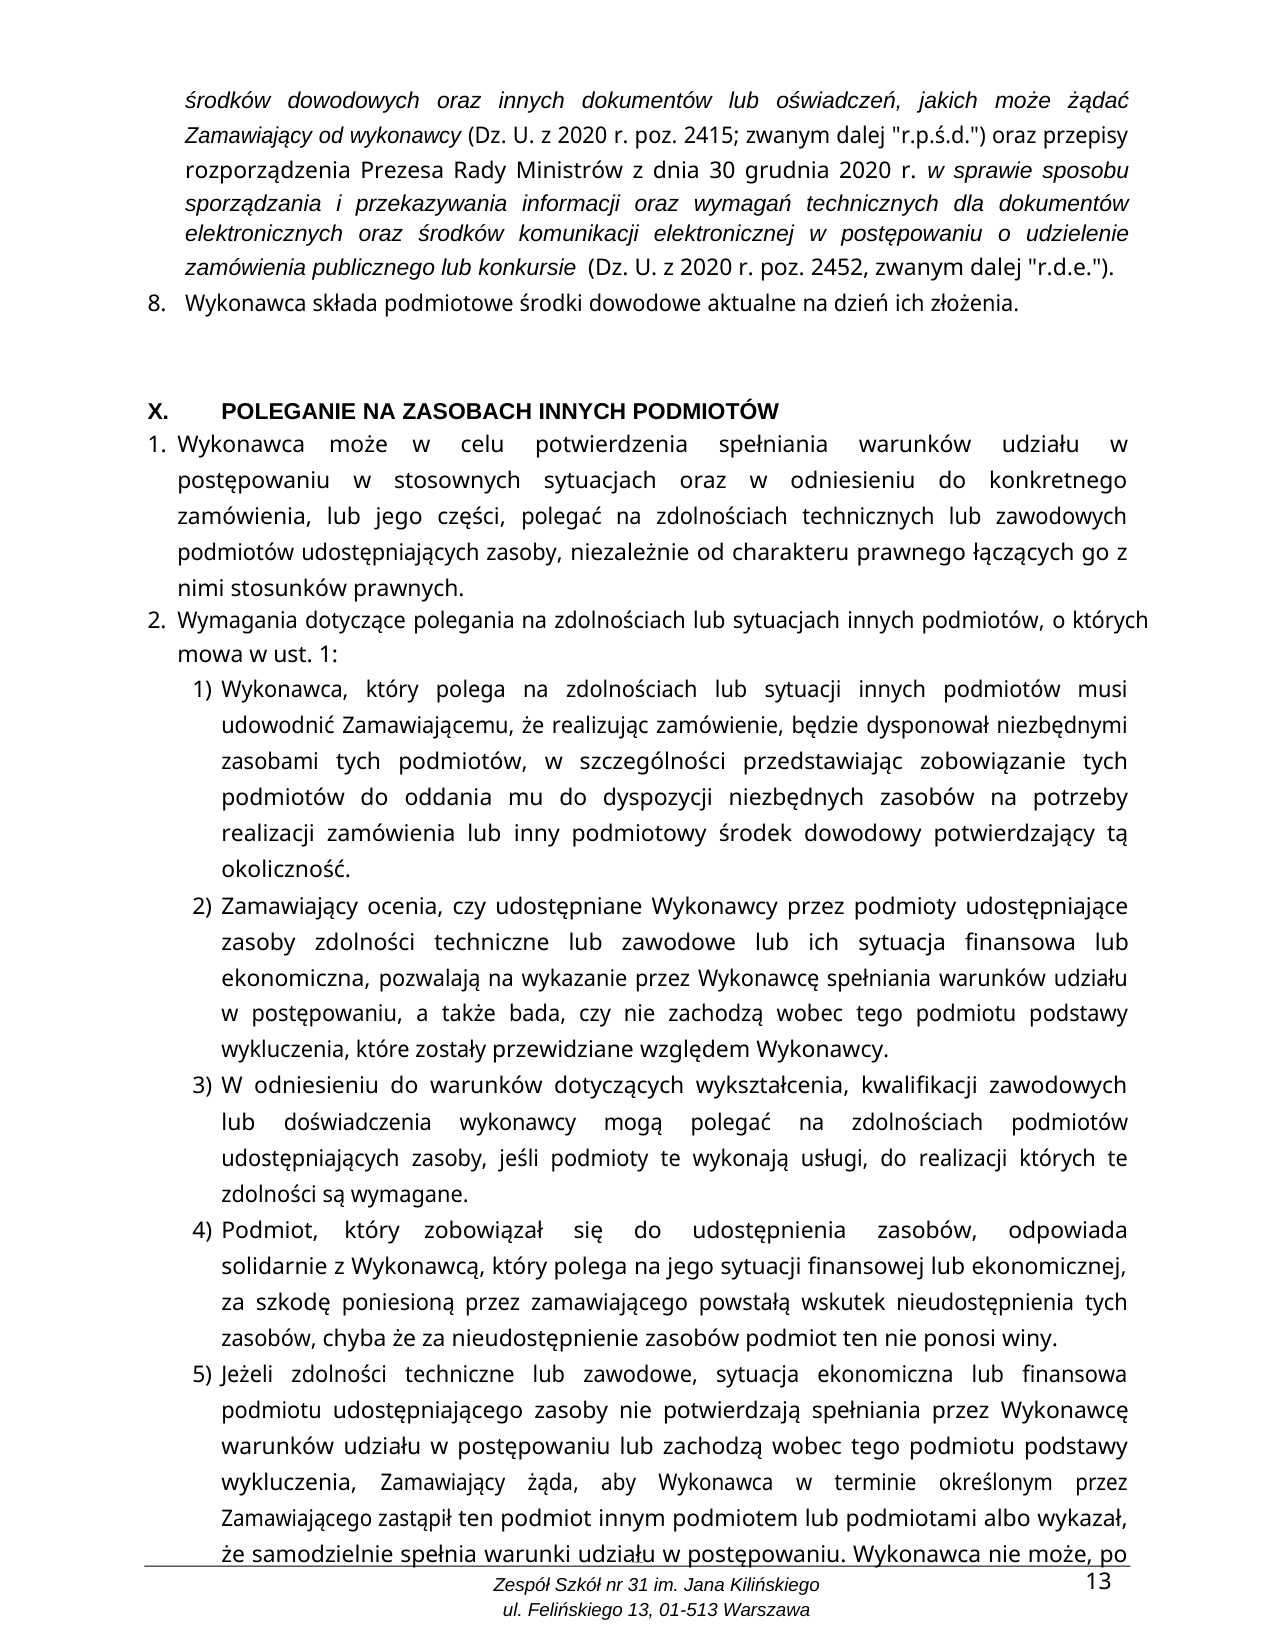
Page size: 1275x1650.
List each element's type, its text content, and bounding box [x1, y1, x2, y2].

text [185, 87, 1129, 282]
list Wykonawca, który polega na zdolnościach lub sytuacji innych podmiotów musi udowodnić Zamawiającemu, że realizując zamówienie, będzie dysponował niezbędnymi zasobami tych podmiotów, w szczególności przedstawiając zobowiązanie tych podmiotów do oddania mu do dyspozycji niezbędnych zasobów na potrzeby realizacji zamówienia lub inny podmiotowy środek dowodowy potwierdzający tą okoliczność. [192, 673, 1128, 884]
list Zamawiający ocenia, czy udostępniane Wykonawcy przez podmioty udostępniające zasoby zdolności techniczne lub zawodowe lub ich sytuacja finansowa lub ekonomiczna, pozwalają na wykazanie przez Wykonawcę spełniania warunków udziału w postępowaniu, a także bada, czy nie zachodzą wobec tego podmiotu podstawy wykluczenia, które zostały przewidziane względem Wykonawcy. [192, 889, 1129, 1064]
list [192, 1358, 1129, 1569]
list W odniesieniu do warunków dotyczących wykształcenia, kwalifikacji zawodowych lub doświadczenia wykonawcy mogą polegać na zdolnościach podmiotów udostępniających zasoby, jeśli podmioty te wykonają usługi, do realizacji których te zdolności są wymagane. [192, 1069, 1128, 1209]
list Wykonawca składa podmiotowe środki dowodowe aktualne na dzień ich złożenia. [147, 287, 1175, 318]
text mowa w ust. 1: [177, 638, 1175, 669]
list Wymagania dotyczące polegania na zdolnościach lub sytuacjach innych podmiotów, o których [147, 608, 1175, 634]
list Wykonawca może w celu potwierdzenia spełniania warunków udziału w postępowaniu w stosownych sytuacjach oraz w odniesieniu do konkretnego zamówienia, lub jego części, polegać na zdolnościach technicznych lub zawodowych podmiotów udostępniających zasoby, niezależnie od charakteru prawnego łączących go z nimi stosunków prawnych. [147, 428, 1128, 603]
subtitle POLEGANIE NA ZASOBACH INNYCH PODMIOTÓW [147, 398, 1175, 424]
list Podmiot, który zobowiązał się do udostępnienia zasobów, odpowiada solidarnie z Wykonawcą, który polega na jego sytuacji finansowej lub ekonomicznej, za szkodę poniesioną przez zamawiającego powstałą wskutek nieudostępnienia tych zasobów, chyba że za nieudostępnienie zasobów podmiot ten nie ponosi winy. [192, 1214, 1128, 1353]
